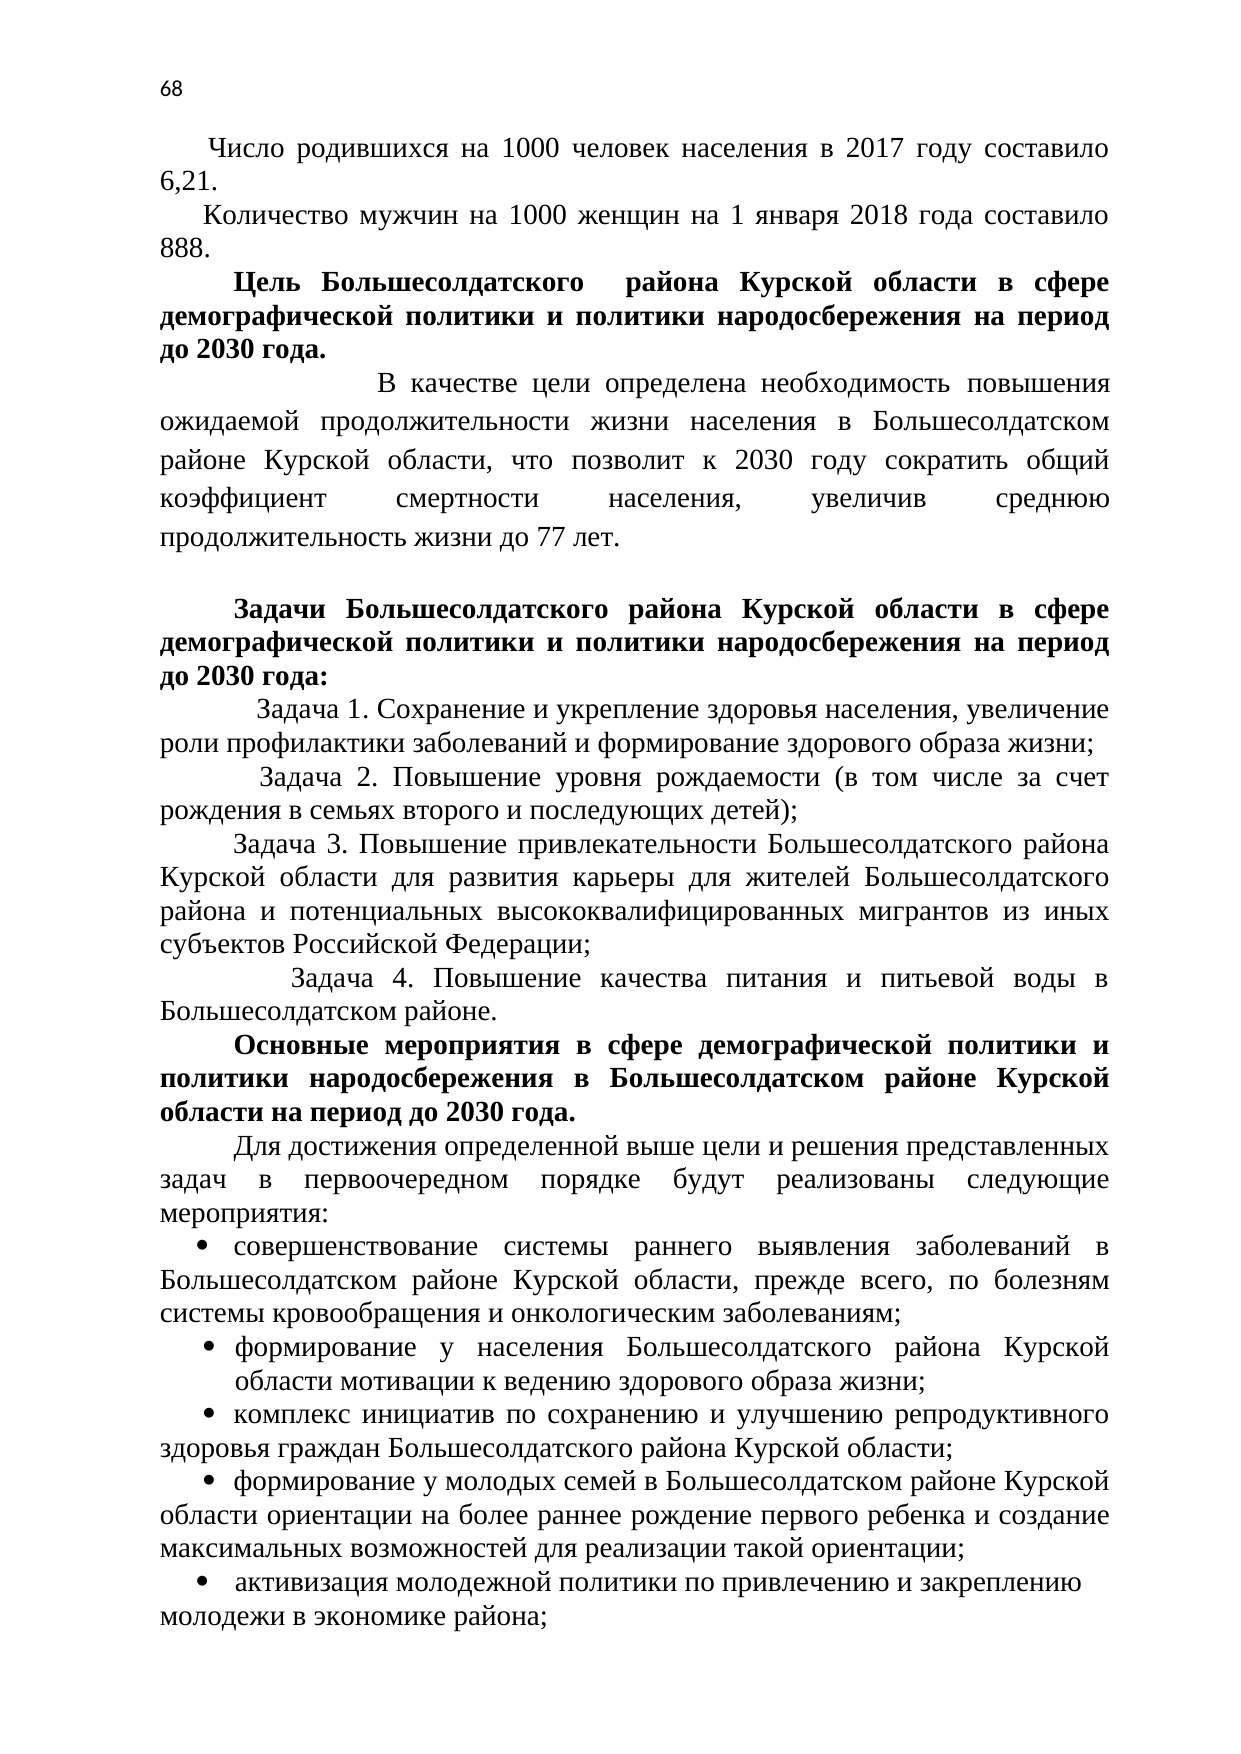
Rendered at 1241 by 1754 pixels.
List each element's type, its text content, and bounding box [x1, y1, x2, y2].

list формирование у молодых семей в Большесолдатском районе Курской области ориентации на более раннее рождение первого ребенка и создание максимальных возможностей для реализации такой ориентации; [159, 1463, 1110, 1564]
list совершенствование системы раннего выявления заболеваний в Большесолдатском районе Курской области, прежде всего, по болезням системы кровообращения и онкологическим заболеваниям; [159, 1228, 1110, 1329]
text Число родившихся на 1000 человек населения в 2017 году составило 6,21. [159, 130, 1110, 197]
list комплекс инициатив по сохранению и улучшению репродуктивного здоровья граждан Большесолдатского района Курской области; [159, 1396, 1110, 1463]
text Для достижения определенной выше цели и решения представленных задач в первоочередном порядке будут реализованы следующие мероприятия: [159, 1128, 1110, 1228]
text Задача 3. Повышение привлекательности Большесолдатского района Курской области для развития карьеры для жителей Большесолдатского района и потенциальных высококвалифицированных мигрантов из иных субъектов Российской Федерации; [159, 826, 1110, 960]
list формирование у населения Большесолдатского района Курской области мотивации к ведению здорового образа жизни; [204, 1329, 1110, 1396]
text Основные мероприятия в сфере демографической политики и политики народосбережения в Большесолдатском районе Курской области на период до 2030 года. [159, 1027, 1110, 1128]
text Количество мужчин на 1000 женщин на 1 января 2018 года составило 888. [159, 197, 1110, 264]
text Задача 4. Повышение качества питания и питьевой воды в Большесолдатском районе. [159, 960, 1110, 1027]
text Задача 2. Повышение уровня рождаемости (в том числе за счет рождения в семьях второго и последующих детей); [159, 759, 1110, 826]
text Цель Большесолдатского района Курской области в сфере демографической политики и политики народосбережения на период до 2030 года. [159, 264, 1110, 365]
text молодежи в экономике района; [159, 1598, 1110, 1631]
text Задачи Большесолдатского района Курской области в сфере демографической политики и политики народосбережения на период до 2030 года: [159, 591, 1110, 692]
text Задача 1. Сохранение и укрепление здоровья населения, увеличение роли профилактики заболеваний и формирование здорового образа жизни; [159, 692, 1110, 759]
list активизация молодежной политики по привлечению и закреплению [197, 1564, 1110, 1598]
text В качестве цели определена необходимость повышения ожидаемой продолжительности жизни населения в Большесолдатском районе Курской области, что позволит к 2030 году сократить общий коэффициент смертности населения, увеличив среднюю продолжительность жизни до 77 лет. [159, 365, 1110, 552]
